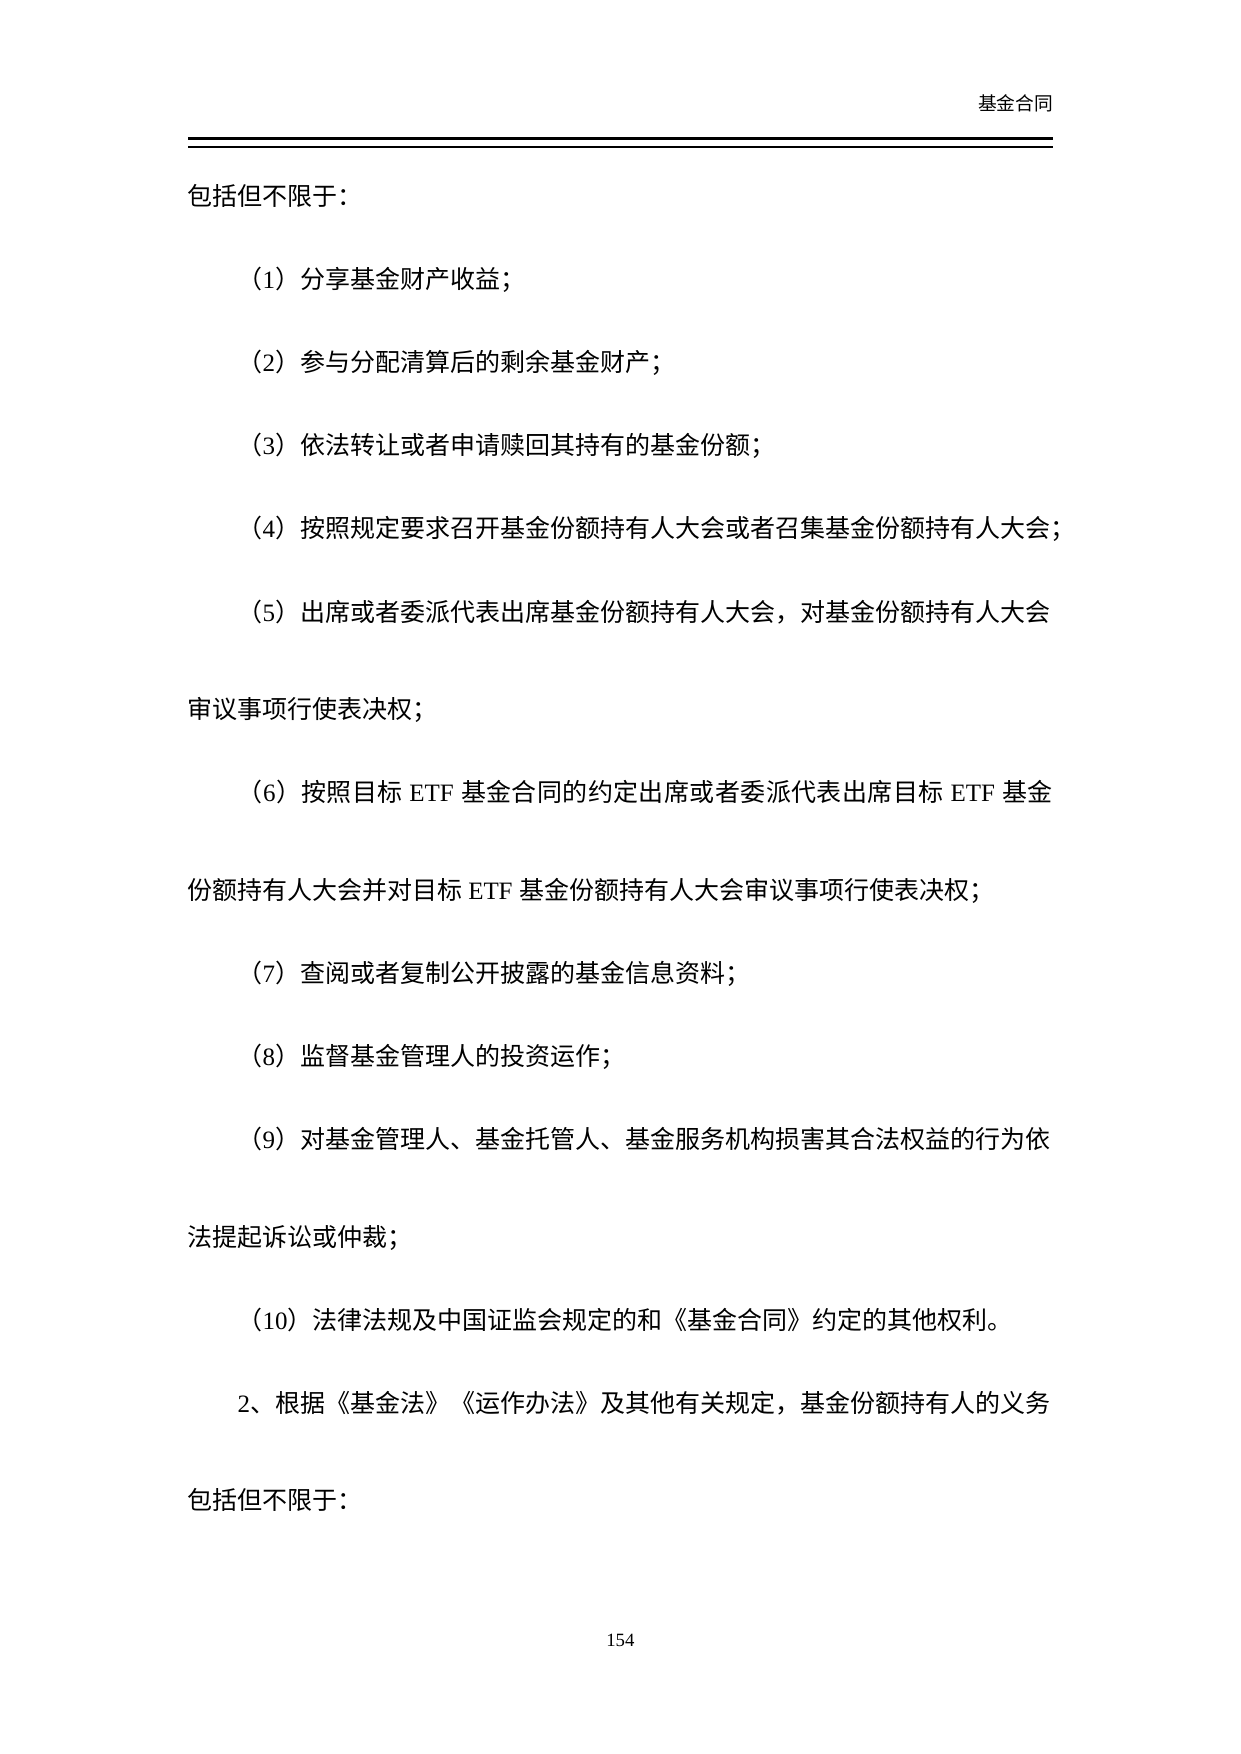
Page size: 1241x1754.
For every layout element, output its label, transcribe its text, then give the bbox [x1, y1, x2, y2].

text （10）法律法规及中国证监会规定的和《基金合同》约定的其他权利。 [187, 1286, 1053, 1351]
text （9）对基金管理人、基金托管人、基金服务机构损害其合法权益的行为依法提起诉讼或仲裁； [187, 1105, 1053, 1268]
text （3）依法转让或者申请赎回其持有的基金份额； [187, 411, 1053, 476]
text 2、根据《基金法》《运作办法》及其他有关规定，基金份额持有人的义务包括但不限于： [187, 1369, 1053, 1531]
text （8）监督基金管理人的投资运作； [187, 1022, 1053, 1087]
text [187, 162, 1053, 227]
text （7）查阅或者复制公开披露的基金信息资料； [187, 939, 1053, 1004]
text （6）按照目标 ETF 基金合同的约定出席或者委派代表出席目标 ETF 基金份额持有人大会并对目标 ETF 基金份额持有人大会审议事项行使表决权； [187, 758, 1053, 921]
text （4）按照规定要求召开基金份额持有人大会或者召集基金份额持有人大会； [187, 494, 1053, 559]
text （5）出席或者委派代表出席基金份额持有人大会，对基金份额持有人大会审议事项行使表决权； [187, 578, 1053, 740]
text （1）分享基金财产收益； [187, 245, 1053, 310]
text （2）参与分配清算后的剩余基金财产； [187, 328, 1053, 393]
